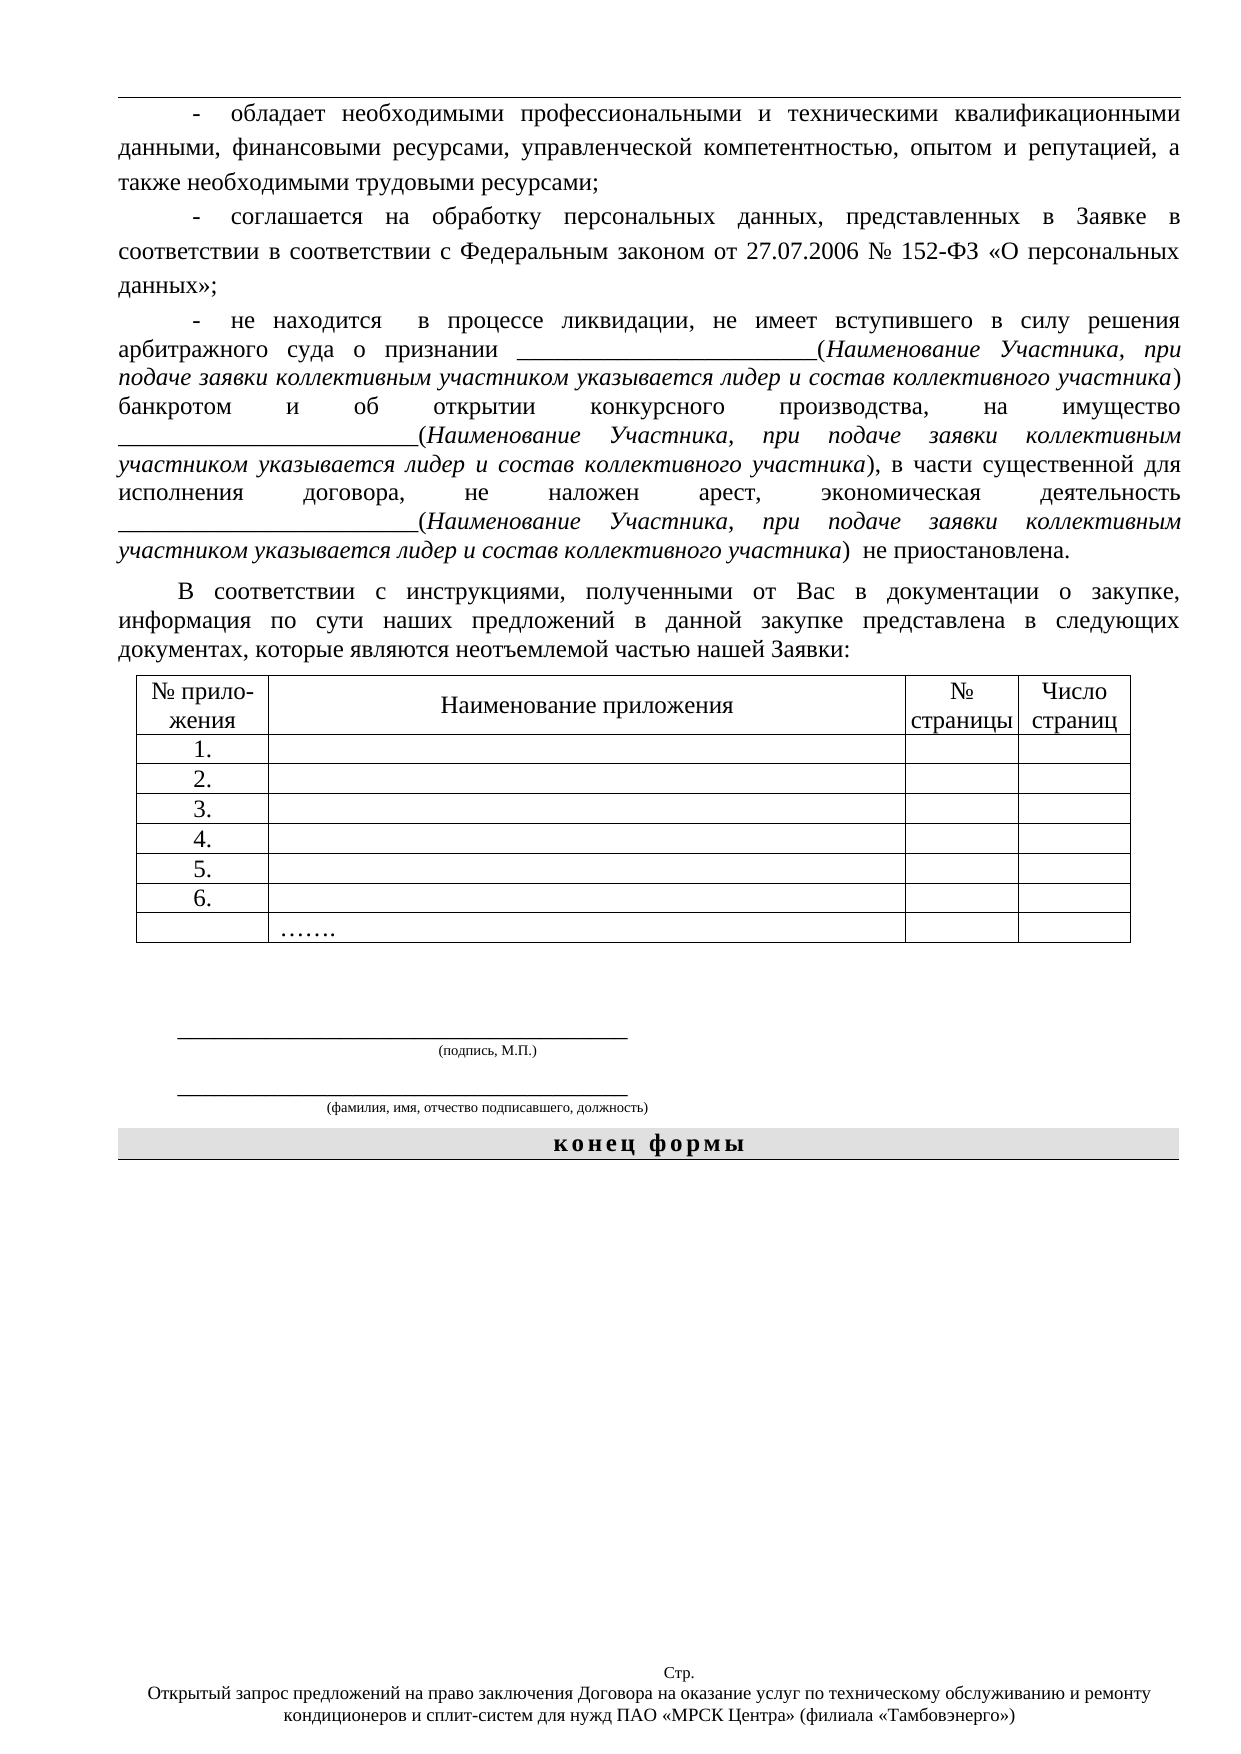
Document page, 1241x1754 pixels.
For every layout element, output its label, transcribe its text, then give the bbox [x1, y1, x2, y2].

table_cell [1019, 854, 1130, 882]
text (фамилия, имя, отчество подписавшего, должность) [118, 1099, 797, 1128]
text (подпись, М.П.) [118, 1042, 797, 1071]
table_cell [269, 794, 905, 823]
text В соответствии с инструкциями, полученными от Вас в документации о закупке, информация по сути наших предложений в данной закупке представлена в следующих документах, которые являются неотъемлемой частью нашей Заявки: [118, 576, 1181, 662]
table_cell 2. [137, 764, 268, 793]
table_cell [906, 794, 1018, 823]
table_cell 1. [137, 735, 268, 763]
table_header Число страниц [1019, 676, 1130, 733]
table_cell 6. [137, 884, 268, 912]
table_cell [906, 824, 1018, 853]
text ____________________________________ [118, 1013, 1181, 1042]
table_cell [269, 764, 905, 793]
table_cell [1019, 824, 1130, 853]
table_cell 5. [137, 854, 268, 882]
table_cell [269, 884, 905, 912]
table_cell [269, 735, 905, 763]
list не находится в процессе ликвидации, не имеет вступившего в силу решения арбитражного суда о признании ________________________(Наименование Участника, при подаче заявки коллективным участником указывается лидер и состав коллективного участника) банкротом и об открытии конкурсного производства, на имущество ________________________(Наименование Участника, при подаче заявки коллективным участником указывается лидер и состав коллективного участника), в части существенной для исполнения договора, не наложен арест, экономическая деятельность ________________________(Наименование Участника, при подаче заявки коллективным участником указывается лидер и состав коллективного участника) не приостановлена. [118, 305, 1181, 564]
table_cell [137, 913, 268, 942]
table_cell [1019, 913, 1130, 942]
text ____________________________________ [118, 1071, 1181, 1099]
table_cell [906, 735, 1018, 763]
table_cell 4. [137, 824, 268, 853]
table_cell [1019, 764, 1130, 793]
table_cell [1019, 794, 1130, 823]
table_cell [906, 884, 1018, 912]
table_cell ……. [269, 913, 905, 942]
text конец формы [118, 1128, 1179, 1159]
list обладает необходимыми профессиональными и техническими квалификационными данными, финансовыми ресурсами, управленческой компетентностью, опытом и репутацией, а также необходимыми трудовыми ресурсами; [118, 98, 1181, 196]
table_header № страницы [906, 676, 1018, 733]
table_cell 3. [137, 794, 268, 823]
list соглашается на обработку персональных данных, представленных в Заявке в соответствии в соответствии с Федеральным законом от 27.07.2006 № 152-ФЗ «О персональных данных»; [118, 201, 1181, 299]
table_header № прило-жения [137, 676, 268, 733]
table_cell [906, 854, 1018, 882]
table_cell [906, 913, 1018, 942]
table_cell [269, 854, 905, 882]
table_header Наименование приложения [269, 676, 905, 733]
table_cell [1019, 884, 1130, 912]
table_cell [906, 764, 1018, 793]
table_cell [1019, 735, 1130, 763]
table_cell [269, 824, 905, 853]
